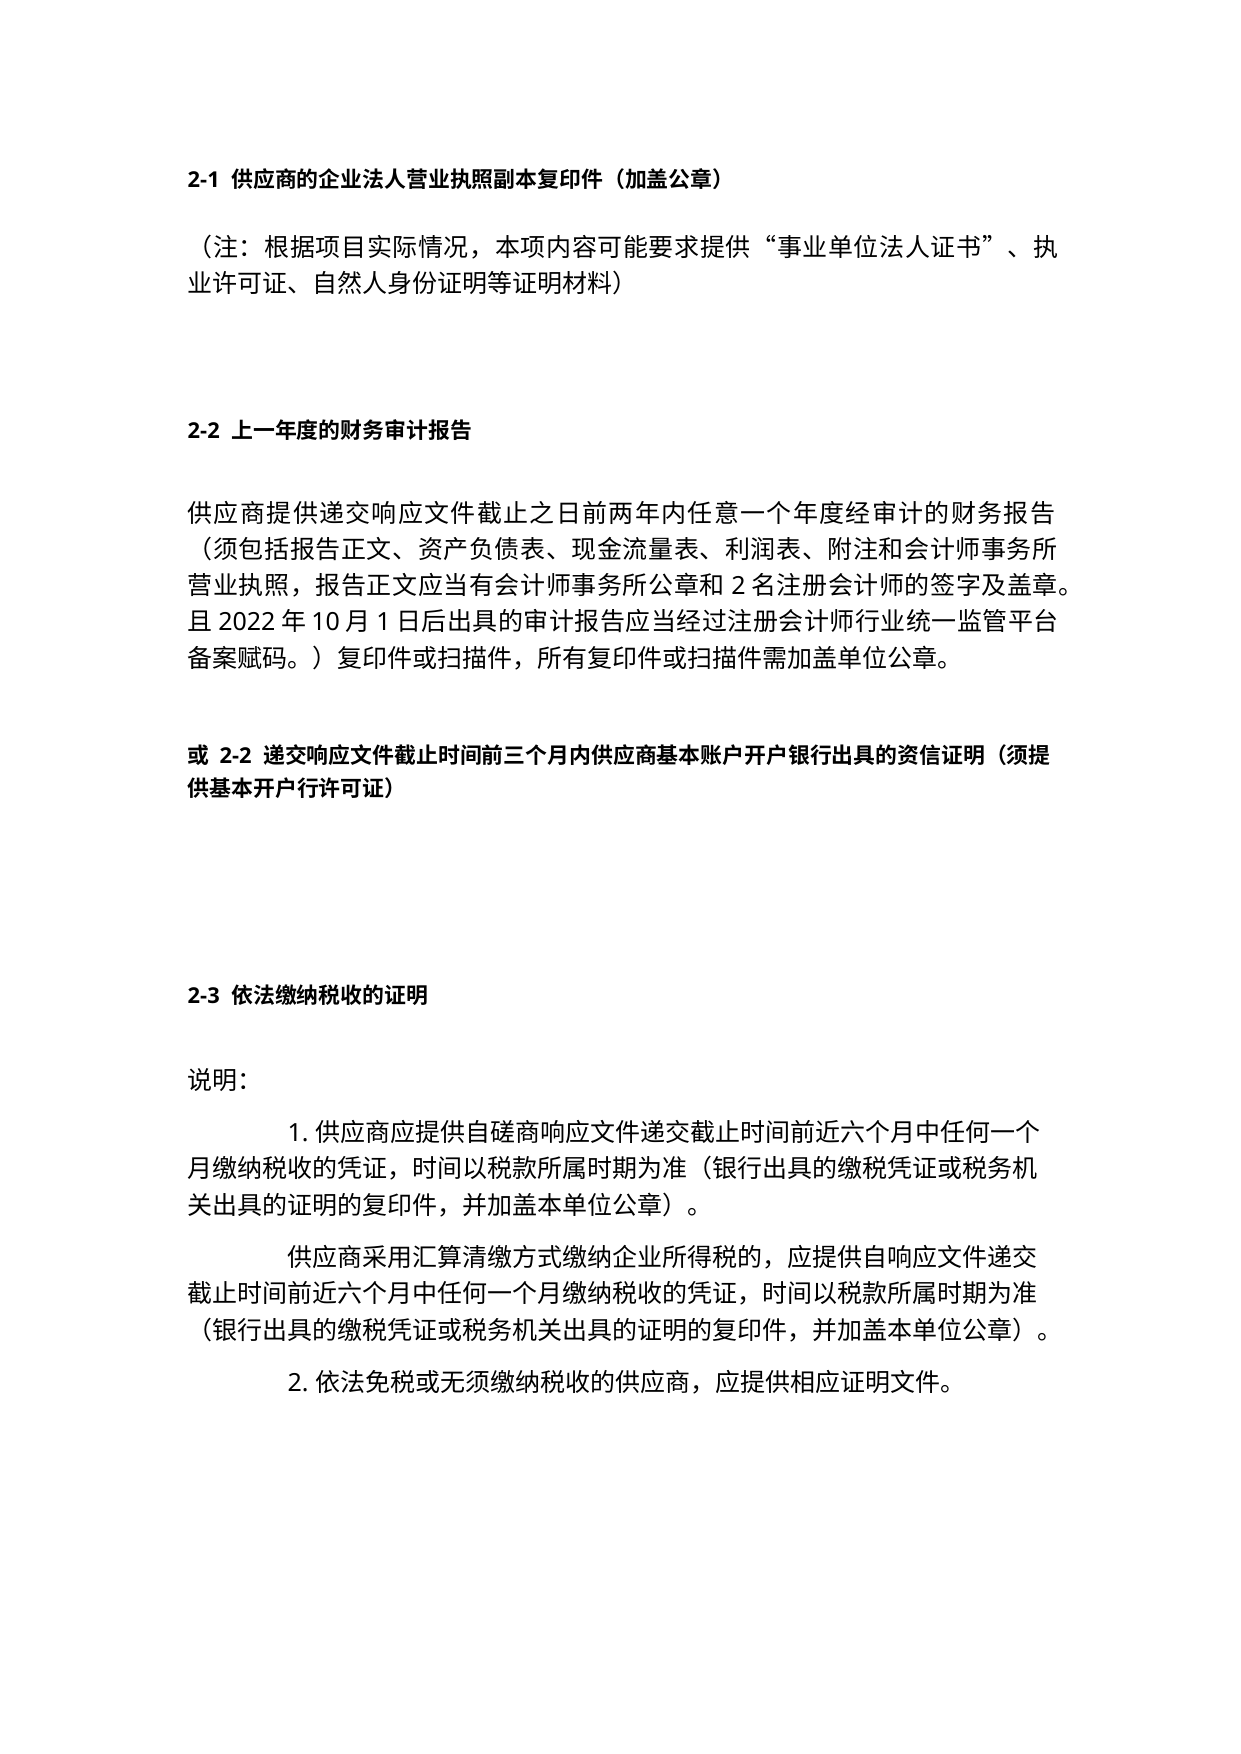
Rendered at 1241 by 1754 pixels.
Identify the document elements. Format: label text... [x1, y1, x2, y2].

text 2. 依法免税或无须缴纳税收的供应商，应提供相应证明文件。 [187, 1363, 1059, 1399]
text 1. 供应商应提供自磋商响应文件递交截止时间前近六个月中任何一个月缴纳税收的凭证，时间以税款所属时期为准（银行出具的缴税凭证或税务机关出具的证明的复印件，并加盖本单位公章）。 [187, 1113, 1059, 1221]
text 2-3 依法缴纳税收的证明 [187, 977, 1053, 1010]
text 2-2 上一年度的财务审计报告 [187, 413, 1053, 446]
text 或 2-2 递交响应文件截止时间前三个月内供应商基本账户开户银行出具的资信证明（须提供基本开户行许可证） [187, 738, 1053, 803]
text 说明： [187, 1060, 1059, 1096]
text 供应商采用汇算清缴方式缴纳企业所得税的，应提供自响应文件递交截止时间前近六个月中任何一个月缴纳税收的凭证，时间以税款所属时期为准（银行出具的缴税凭证或税务机关出具的证明的复印件，并加盖本单位公章）。 [187, 1238, 1059, 1346]
text 供应商提供递交响应文件截止之日前两年内任意一个年度经审计的财务报告（须包括报告正文、资产负债表、现金流量表、利润表、附注和会计师事务所营业执照，报告正文应当有会计师事务所公章和2名注册会计师的签字及盖章。且2022年10月1日后出具的审计报告应当经过注册会计师行业统一监管平台备案赋码。）复印件或扫描件，所有复印件或扫描件需加盖单位公章。 [187, 493, 1059, 674]
text （注：根据项目实际情况，本项内容可能要求提供“事业单位法人证书”、执业许可证、自然人身份证明等证明材料） [187, 227, 1059, 299]
text 2-1 供应商的企业法人营业执照副本复印件（加盖公章） [187, 162, 1053, 194]
